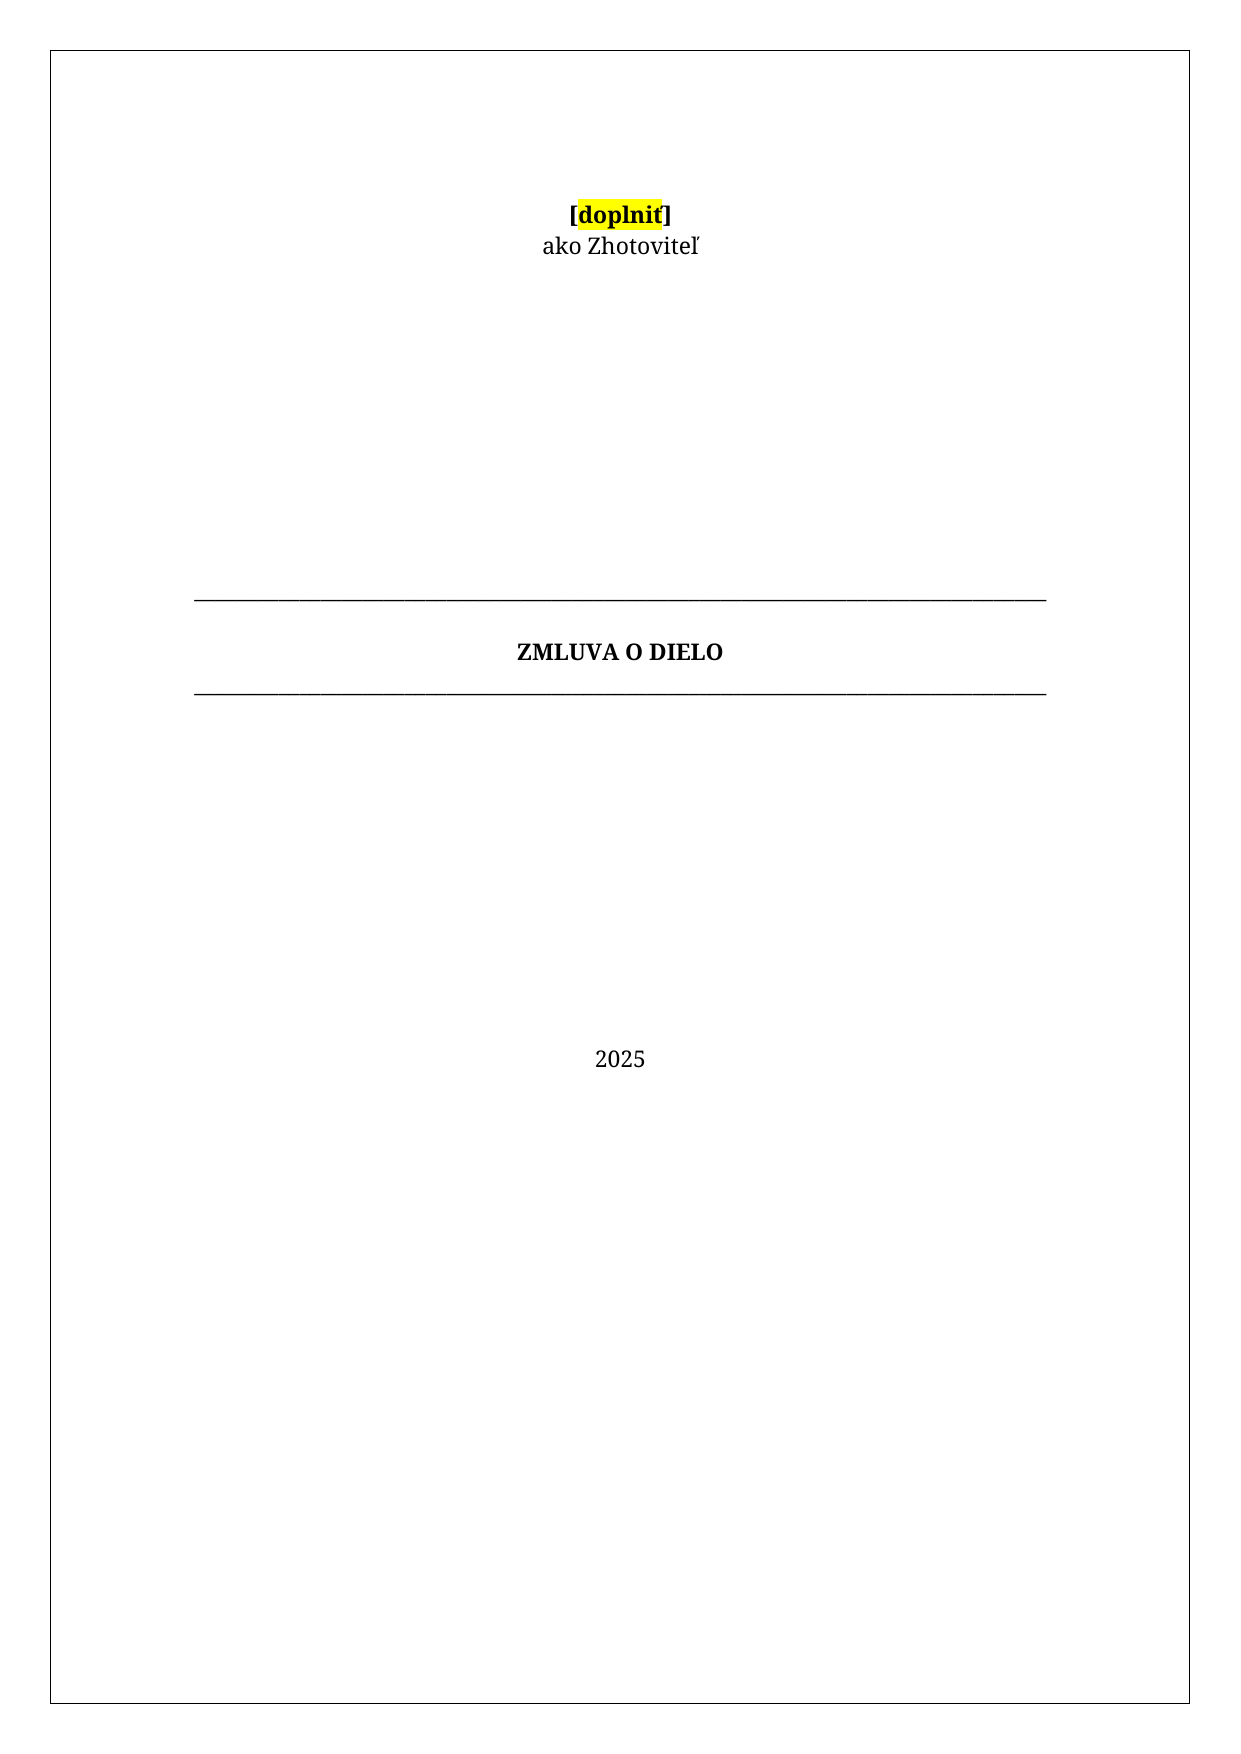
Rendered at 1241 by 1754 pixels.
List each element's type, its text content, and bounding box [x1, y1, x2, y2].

text [doplniť] [118, 199, 578, 230]
text [doplniť] [662, 199, 1122, 230]
text ako Zhotoviteľ [118, 230, 1122, 261]
text 2025 [118, 1043, 1122, 1074]
text _________________________________________________________________________________ [118, 668, 1122, 699]
text ZMLUVA O DIELO [118, 636, 1122, 668]
text _________________________________________________________________________________ [118, 574, 1122, 605]
